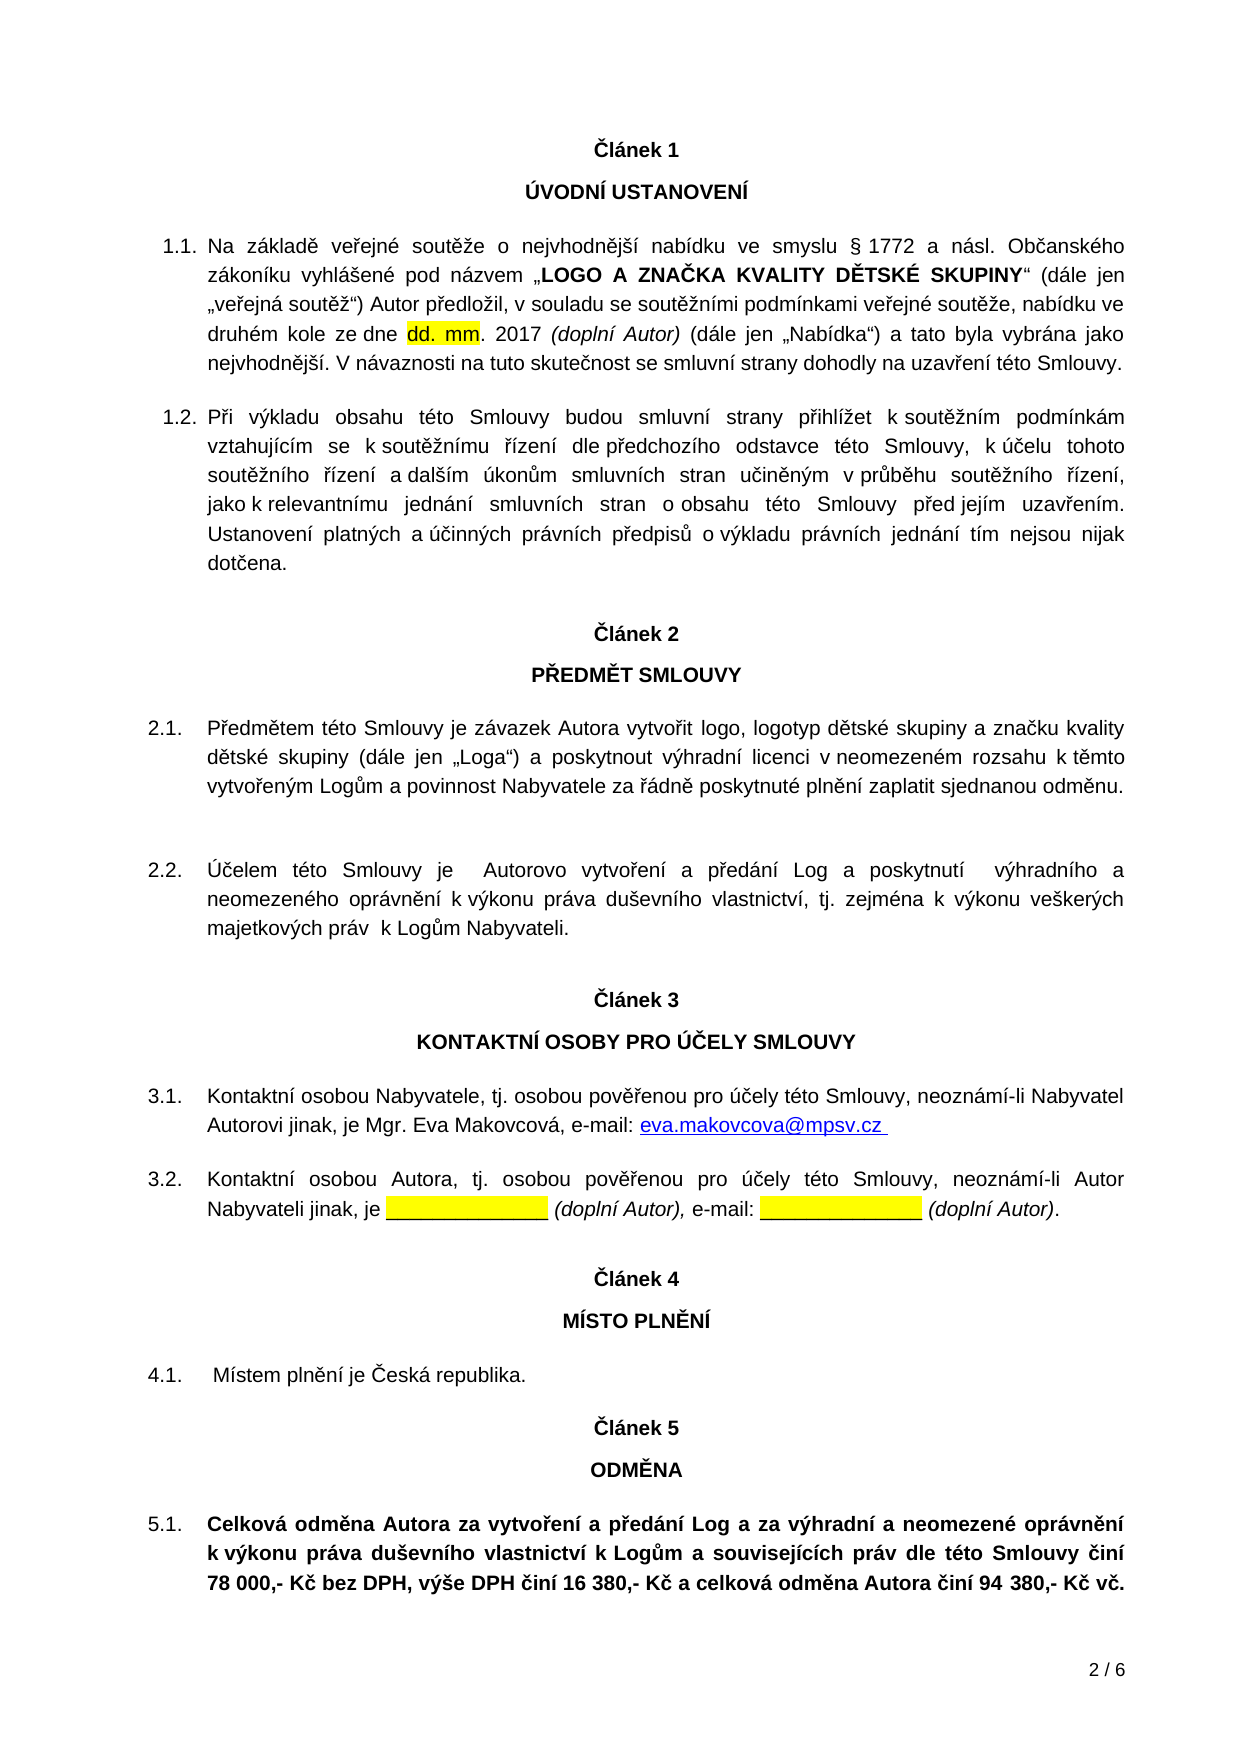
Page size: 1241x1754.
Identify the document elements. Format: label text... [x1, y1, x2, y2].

text Článek 2 [148, 616, 1125, 645]
list Na základě veřejné soutěže o nejvhodnější nabídku ve smyslu § 1772 a násl. Občanského zákoníku vyhlášené pod názvem „LOGO A ZNAČKA KVALITY DĚTSKÉ SKUPINY“ (dále jen „veřejná soutěž“) Autor předložil, v souladu se soutěžními podmínkami veřejné soutěže, nabídku ve druhém kole ze dne dd. mm. 2017 (doplní Autor) (dále jen „Nabídka“) a tato byla vybrána jako nejvhodnější. V návaznosti na tuto skutečnost se smluvní strany dohodly na uzavření této Smlouvy. [162, 229, 1125, 374]
text ODMĚNA [148, 1453, 1125, 1482]
list Účelem této Smlouvy je Autorovo vytvoření a předání Log a poskytnutí výhradního a neomezeného oprávnění k výkonu práva duševního vlastnictví, tj. zejména k výkonu veškerých majetkových práv k Logům Nabyvateli. [148, 854, 1125, 941]
text Článek 1 [148, 133, 1125, 162]
list Místem plnění je Česká republika. [148, 1358, 1125, 1387]
text PŘEDMĚT SMLOUVY [148, 658, 1125, 687]
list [148, 1507, 1125, 1594]
text KONTAKTNÍ OSOBY PRO ÚČELY SMLOUVY [148, 1024, 1125, 1054]
list Předmětem této Smlouvy je závazek Autora vytvořit logo, logotyp dětské skupiny a značku kvality dětské skupiny (dále jen „Loga“) a poskytnout výhradní licenci v neomezeném rozsahu k těmto vytvořeným Logům a povinnost Nabyvatele za řádně poskytnuté plnění zaplatit sjednanou odměnu. [148, 712, 1125, 829]
text Článek 5 [148, 1411, 1125, 1440]
text Článek 4 [148, 1262, 1125, 1291]
text MÍSTO PLNĚNÍ [148, 1304, 1125, 1333]
list Při výkladu obsahu této Smlouvy budou smluvní strany přihlížet k soutěžním podmínkám vztahujícím se k soutěžnímu řízení dle předchozího odstavce této Smlouvy, k účelu tohoto soutěžního řízení a dalším úkonům smluvních stran učiněným v průběhu soutěžního řízení, jako k relevantnímu jednání smluvních stran o obsahu této Smlouvy před jejím uzavřením. Ustanovení platných a účinných právních předpisů o výkladu právních jednání tím nejsou nijak dotčena. [162, 399, 1125, 574]
text ÚVODNÍ USTANOVENÍ [148, 174, 1125, 204]
text Článek 3 [148, 983, 1125, 1012]
list Kontaktní osobou Autora, tj. osobou pověřenou pro účely této Smlouvy, neoznámí-li Autor Nabyvateli jinak, je ______________ (doplní Autor), e-mail: ______________ (doplní Autor). [148, 1162, 1125, 1220]
list Kontaktní osobou Nabyvatele, tj. osobou pověřenou pro účely této Smlouvy, neoznámí-li Nabyvatel Autorovi jinak, je Mgr. Eva Makovcová, e-mail: eva.makovcova@mpsv.cz [148, 1079, 1125, 1137]
